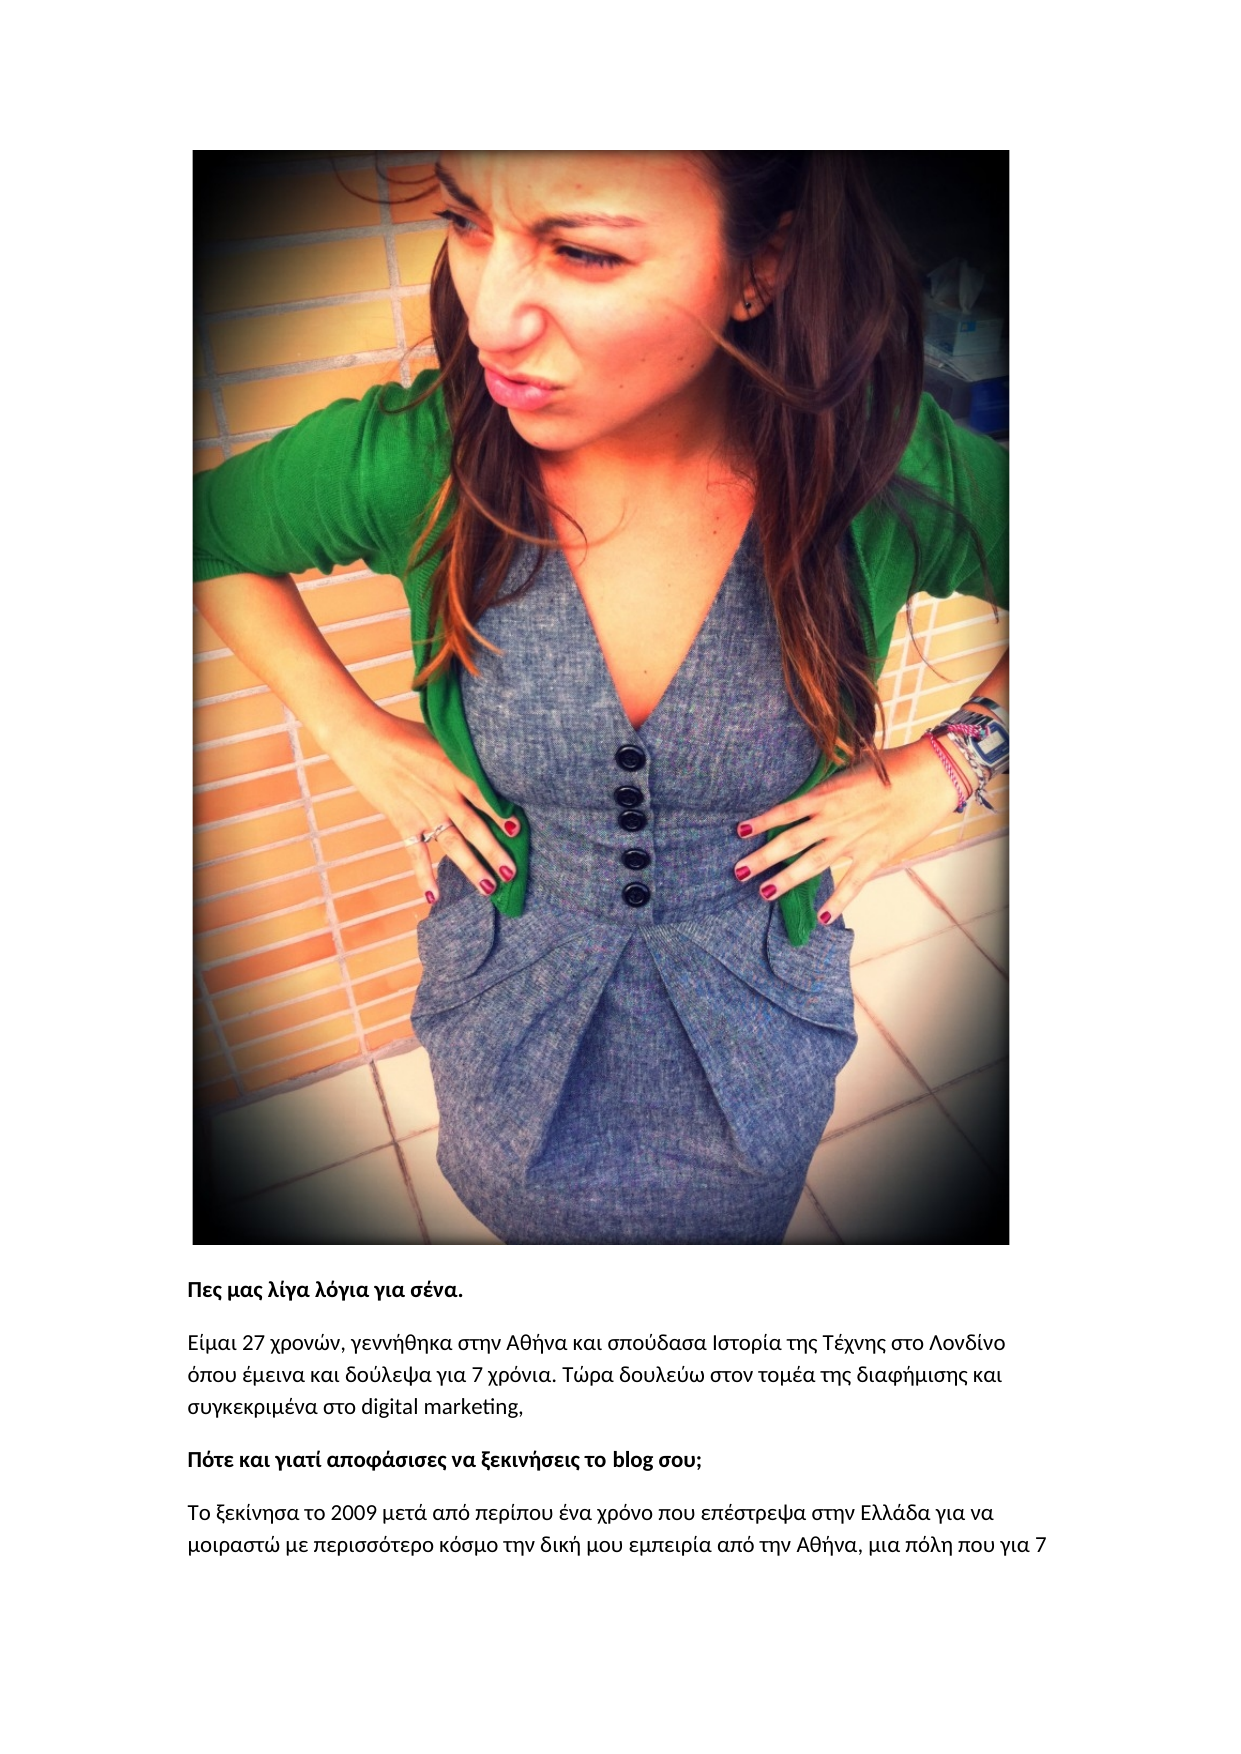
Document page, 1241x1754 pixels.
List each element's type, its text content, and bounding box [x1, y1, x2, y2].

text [187, 1498, 1053, 1559]
text Πες μας λίγα λόγια για σένα. [187, 1275, 1053, 1303]
text Είμαι 27 χρονών, γεννήθηκα στην Αθήνα και σπούδασα Ιστορία της Τέχνης στο Λονδίνο όπου έμεινα και δούλεψα για 7 χρόνια. Τώρα δουλεύω στον τομέα της διαφήμισης και συγκεκριμένα στο digital marketing, [187, 1328, 1053, 1420]
text Πότε και γιατί αποφάσισες να ξεκινήσεις το blog σου; [187, 1445, 1053, 1473]
picture [192, 150, 1010, 1245]
